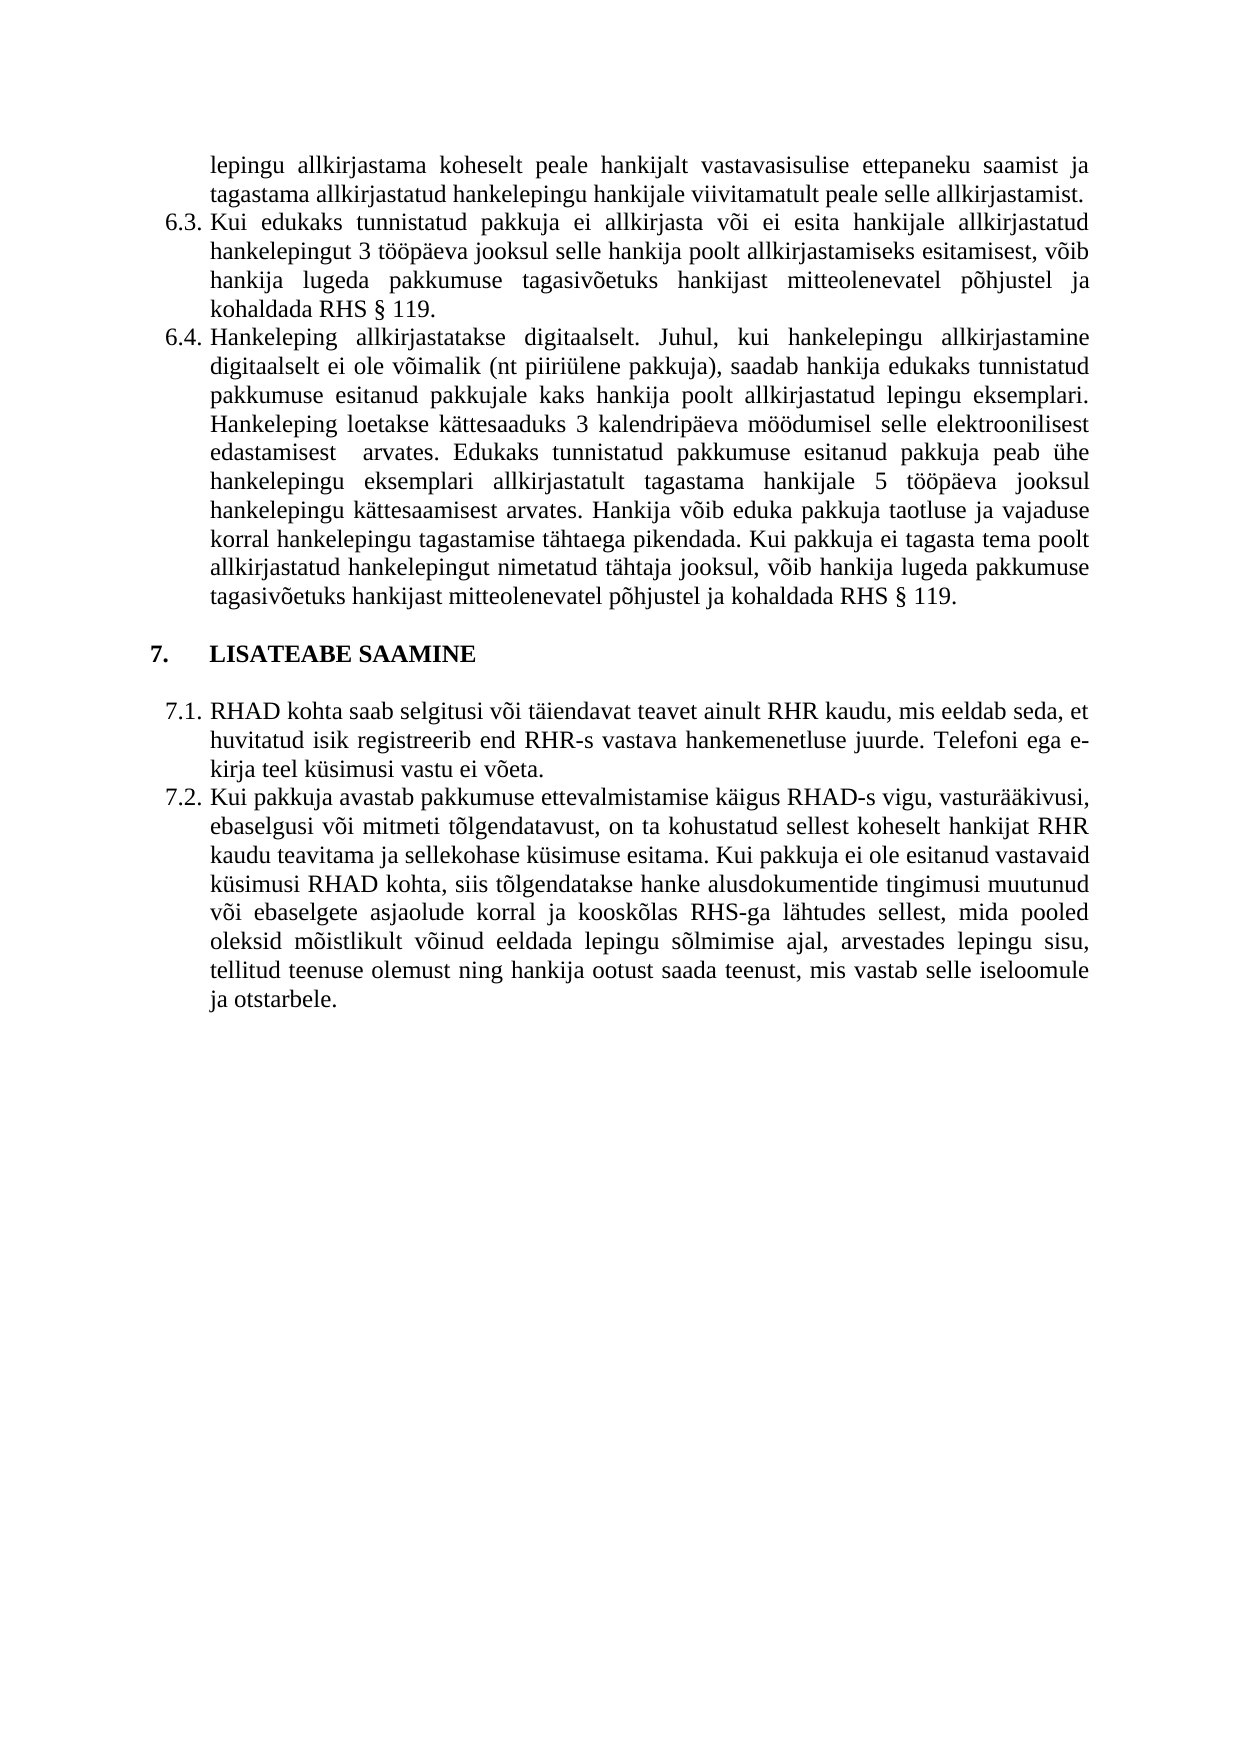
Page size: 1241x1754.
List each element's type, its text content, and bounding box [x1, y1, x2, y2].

text Hankeleping allkirjastatakse digitaalselt. Juhul, kui hankelepingu allkirjastamine digitaalselt ei ole võimalik (nt piiriülene pakkuja), saadab hankija edukaks tunnistatud pakkumuse esitanud pakkujale kaks hankija poolt allkirjastatud lepingu eksemplari. Hankeleping loetakse kättesaaduks 3 kalendripäeva möödumisel selle elektroonilisest edastamisest arvates. Edukaks tunnistatud pakkumuse esitanud pakkuja peab ühe hankelepingu eksemplari allkirjastatult tagastama hankijale 5 tööpäeva jooksul hankelepingu kättesaamisest arvates. Hankija võib eduka pakkuja taotluse ja vajaduse korral hankelepingu tagastamise tähtaega pikendada. Kui pakkuja ei tagasta tema poolt allkirjastatud hankelepingut nimetatud tähtaja jooksul, võib hankija lugeda pakkumuse tagasivõetuks hankijast mitteolenevatel põhjustel ja kohaldada RHS § 119. [165, 322, 1090, 610]
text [165, 150, 1090, 207]
text Kui edukaks tunnistatud pakkuja ei allkirjasta või ei esita hankijale allkirjastatud hankelepingut 3 tööpäeva jooksul selle hankija poolt allkirjastamiseks esitamisest, võib hankija lugeda pakkumuse tagasivõetuks hankijast mitteolenevatel põhjustel ja kohaldada RHS § 119. [165, 207, 1090, 322]
list LISATEABE SAAMINE [150, 639, 1090, 667]
text RHAD kohta saab selgitusi või täiendavat teavet ainult RHR kaudu, mis eeldab seda, et huvitatud isik registreerib end RHR-s vastava hankemenetluse juurde. Telefoni ega e-kirja teel küsimusi vastu ei võeta. [165, 696, 1090, 782]
text Kui pakkuja avastab pakkumuse ettevalmistamise käigus RHAD-s vigu, vasturääkivusi, ebaselgusi või mitmeti tõlgendatavust, on ta kohustatud sellest koheselt hankijat RHR kaudu teavitama ja sellekohase küsimuse esitama. Kui pakkuja ei ole esitanud vastavaid küsimusi RHAD kohta, siis tõlgendatakse hanke alusdokumentide tingimusi muutunud või ebaselgete asjaolude korral ja kooskõlas RHS-ga lähtudes sellest, mida pooled oleksid mõistlikult võinud eeldada lepingu sõlmimise ajal, arvestades lepingu sisu, tellitud teenuse olemust ning hankija ootust saada teenust, mis vastab selle iseloomule ja otstarbele. [165, 782, 1090, 1012]
